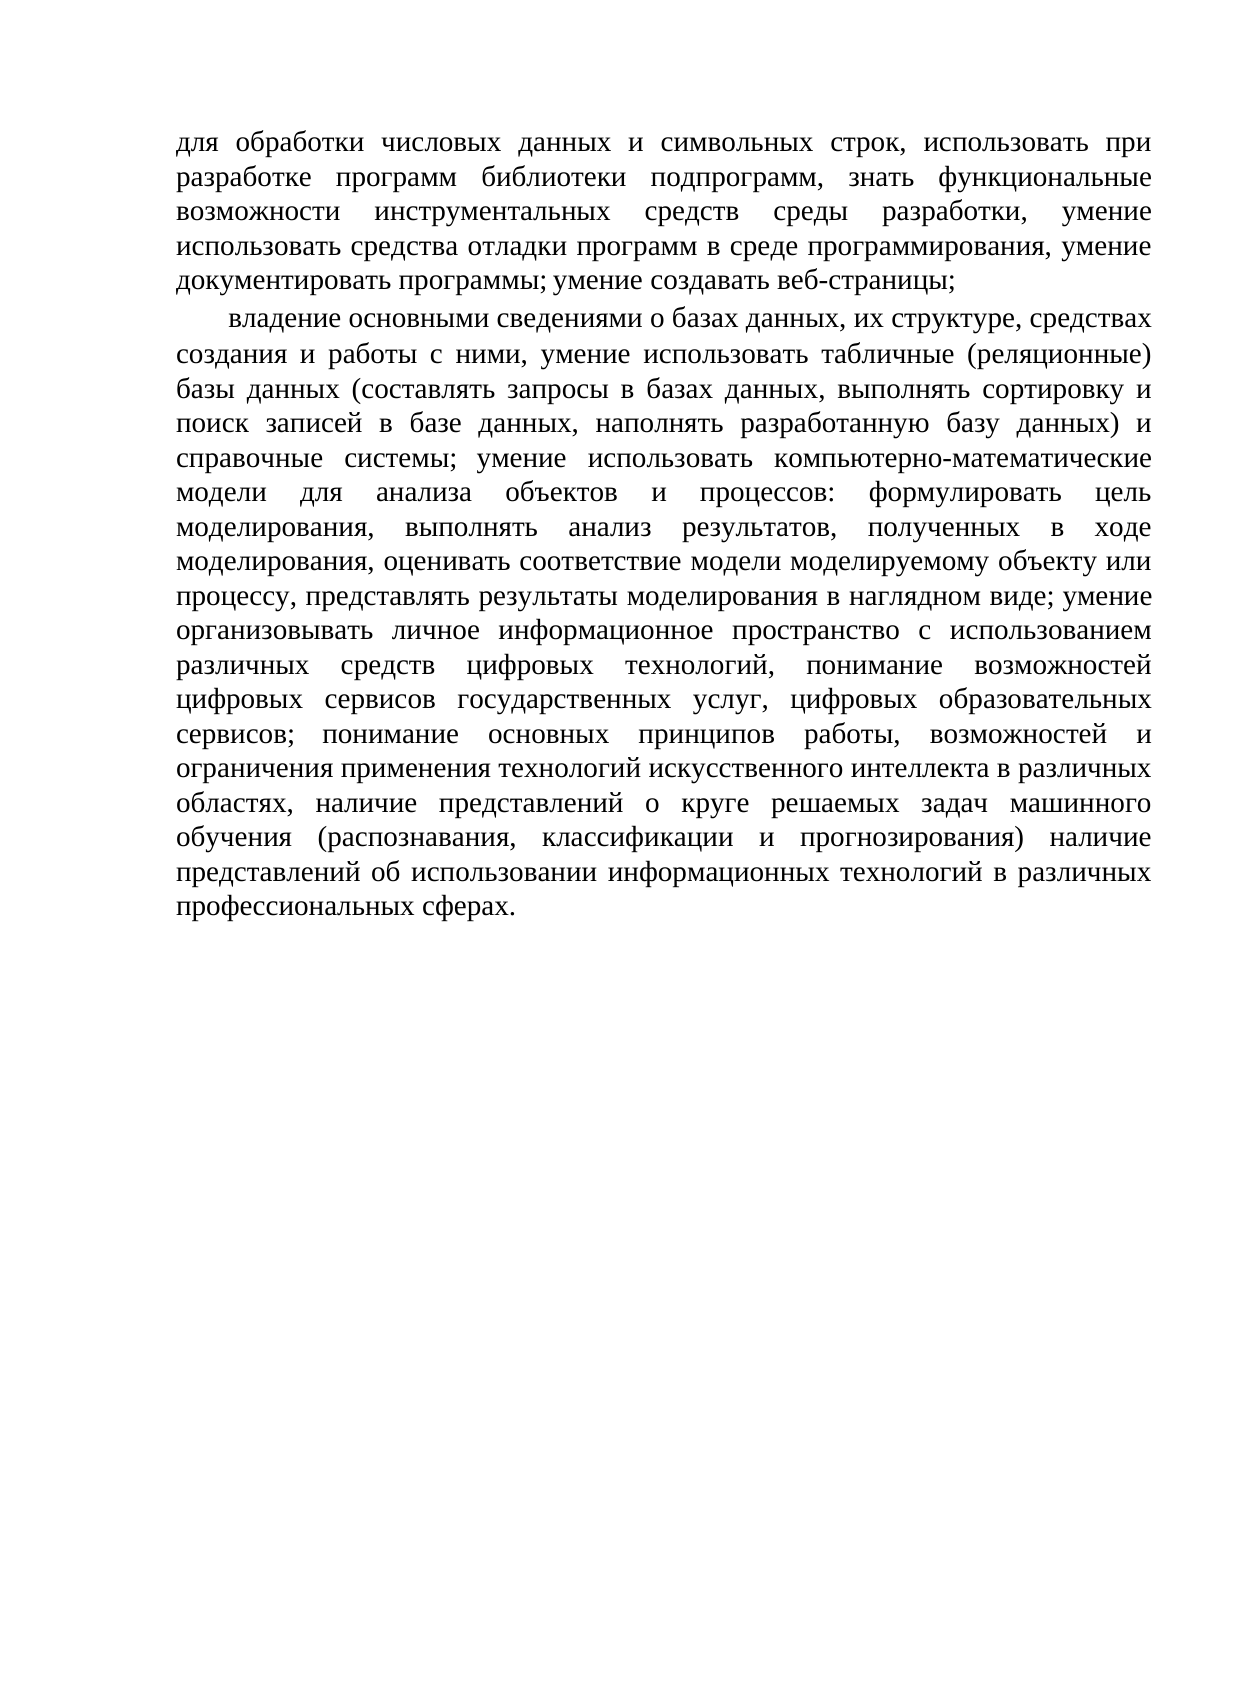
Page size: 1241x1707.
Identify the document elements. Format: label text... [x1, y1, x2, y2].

text владение основными сведениями о базах данных, их структуре, средствах [177, 301, 1152, 334]
text создания и работы с ними, умение использовать табличные (реляционные) базы данных (составлять запросы в базах данных, выполнять сортировку и поиск записей в базе данных, наполнять разработанную базу данных) и справочные системы; умение использовать компьютерно-математические модели для анализа объектов и процессов: формулировать цель моделирования, выполнять анализ результатов, полученных в ходе моделирования, оценивать соответствие модели моделируемому объекту или процессу, представлять результаты моделирования в наглядном виде; умение организовывать личное информационное пространство с использованием различных средств цифровых технологий, понимание возможностей цифровых сервисов государственных услуг, цифровых образовательных сервисов; понимание основных принципов работы, возможностей и ограничения применения технологий искусственного интеллекта в различных областях, наличие представлений о круге решаемых задач машинного обучения (распознавания, классификации и прогнозирования) наличие представлений об использовании информационных технологий в различных профессиональных сферах. [176, 337, 1152, 922]
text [176, 124, 1152, 296]
